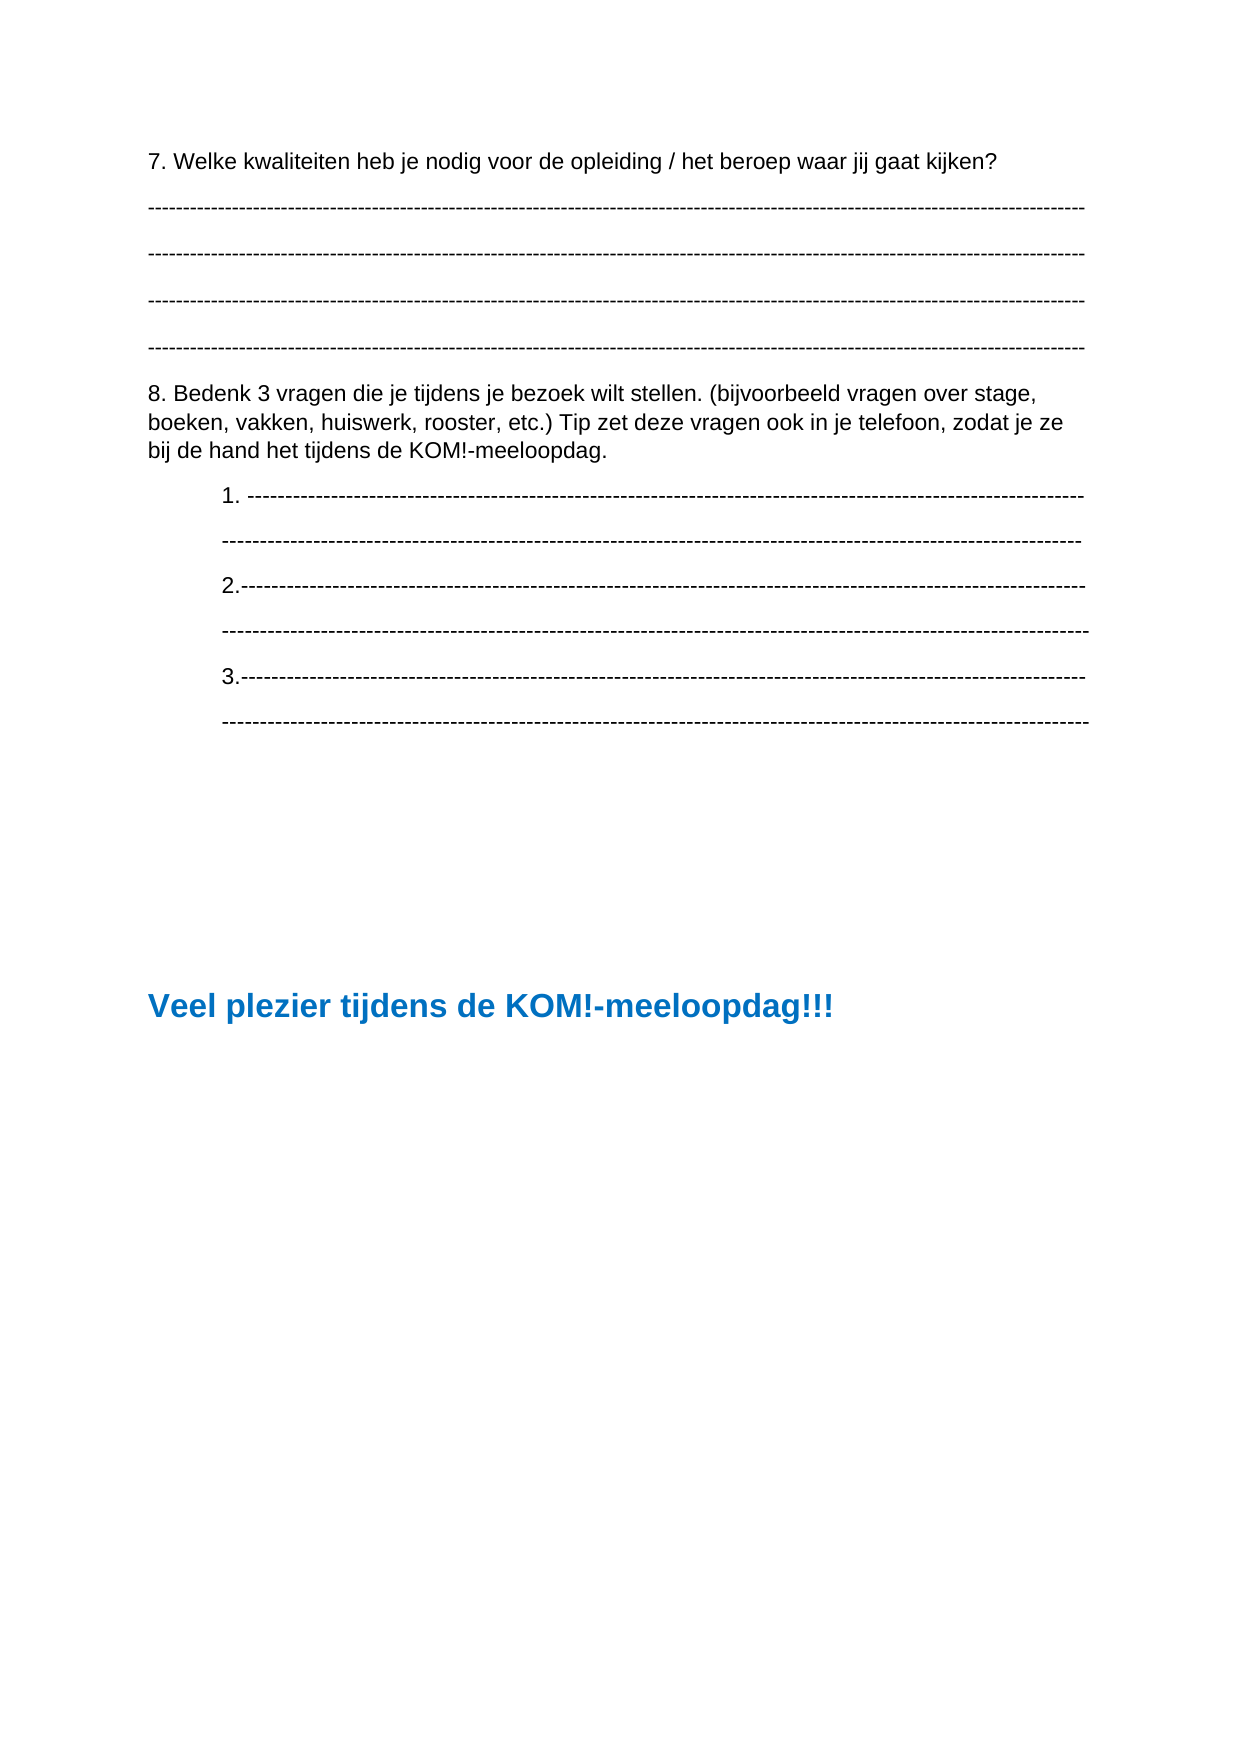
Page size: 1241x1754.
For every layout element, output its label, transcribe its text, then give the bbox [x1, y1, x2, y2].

text 7. Welke kwaliteiten heb je nodig voor de opleiding / het beroep waar jij gaat kijken? [148, 148, 1093, 174]
text ------------------------------------------------------------------------------------------------------------------ [148, 617, 1093, 644]
text -------------------------------------------------------------------------------------------------------------------------------------- [148, 286, 1093, 314]
text -------------------------------------------------------------------------------------------------------------------------------------- [148, 239, 1093, 268]
text 2.--------------------------------------------------------------------------------------------------------------- [148, 572, 1093, 599]
text 1. -------------------------------------------------------------------------------------------------------------- [148, 482, 1093, 508]
text ----------------------------------------------------------------------------------------------------------------- [148, 527, 1093, 554]
text 8. Bedenk 3 vragen die je tijdens je bezoek wilt stellen. (bijvoorbeeld vragen over stage, boeken, vakken, huiswerk, rooster, etc.) Tip zet deze vragen ook in je telefoon, zodat je ze bij de hand het tijdens de KOM!-meeloopdag. [148, 380, 1093, 463]
text Veel plezier tijdens de KOM!-meeloopdag!!! [148, 986, 1093, 1024]
text -------------------------------------------------------------------------------------------------------------------------------------- [148, 333, 1093, 361]
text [148, 193, 1093, 221]
text 3.--------------------------------------------------------------------------------------------------------------- [148, 663, 1093, 689]
text ------------------------------------------------------------------------------------------------------------------ [148, 708, 1093, 734]
